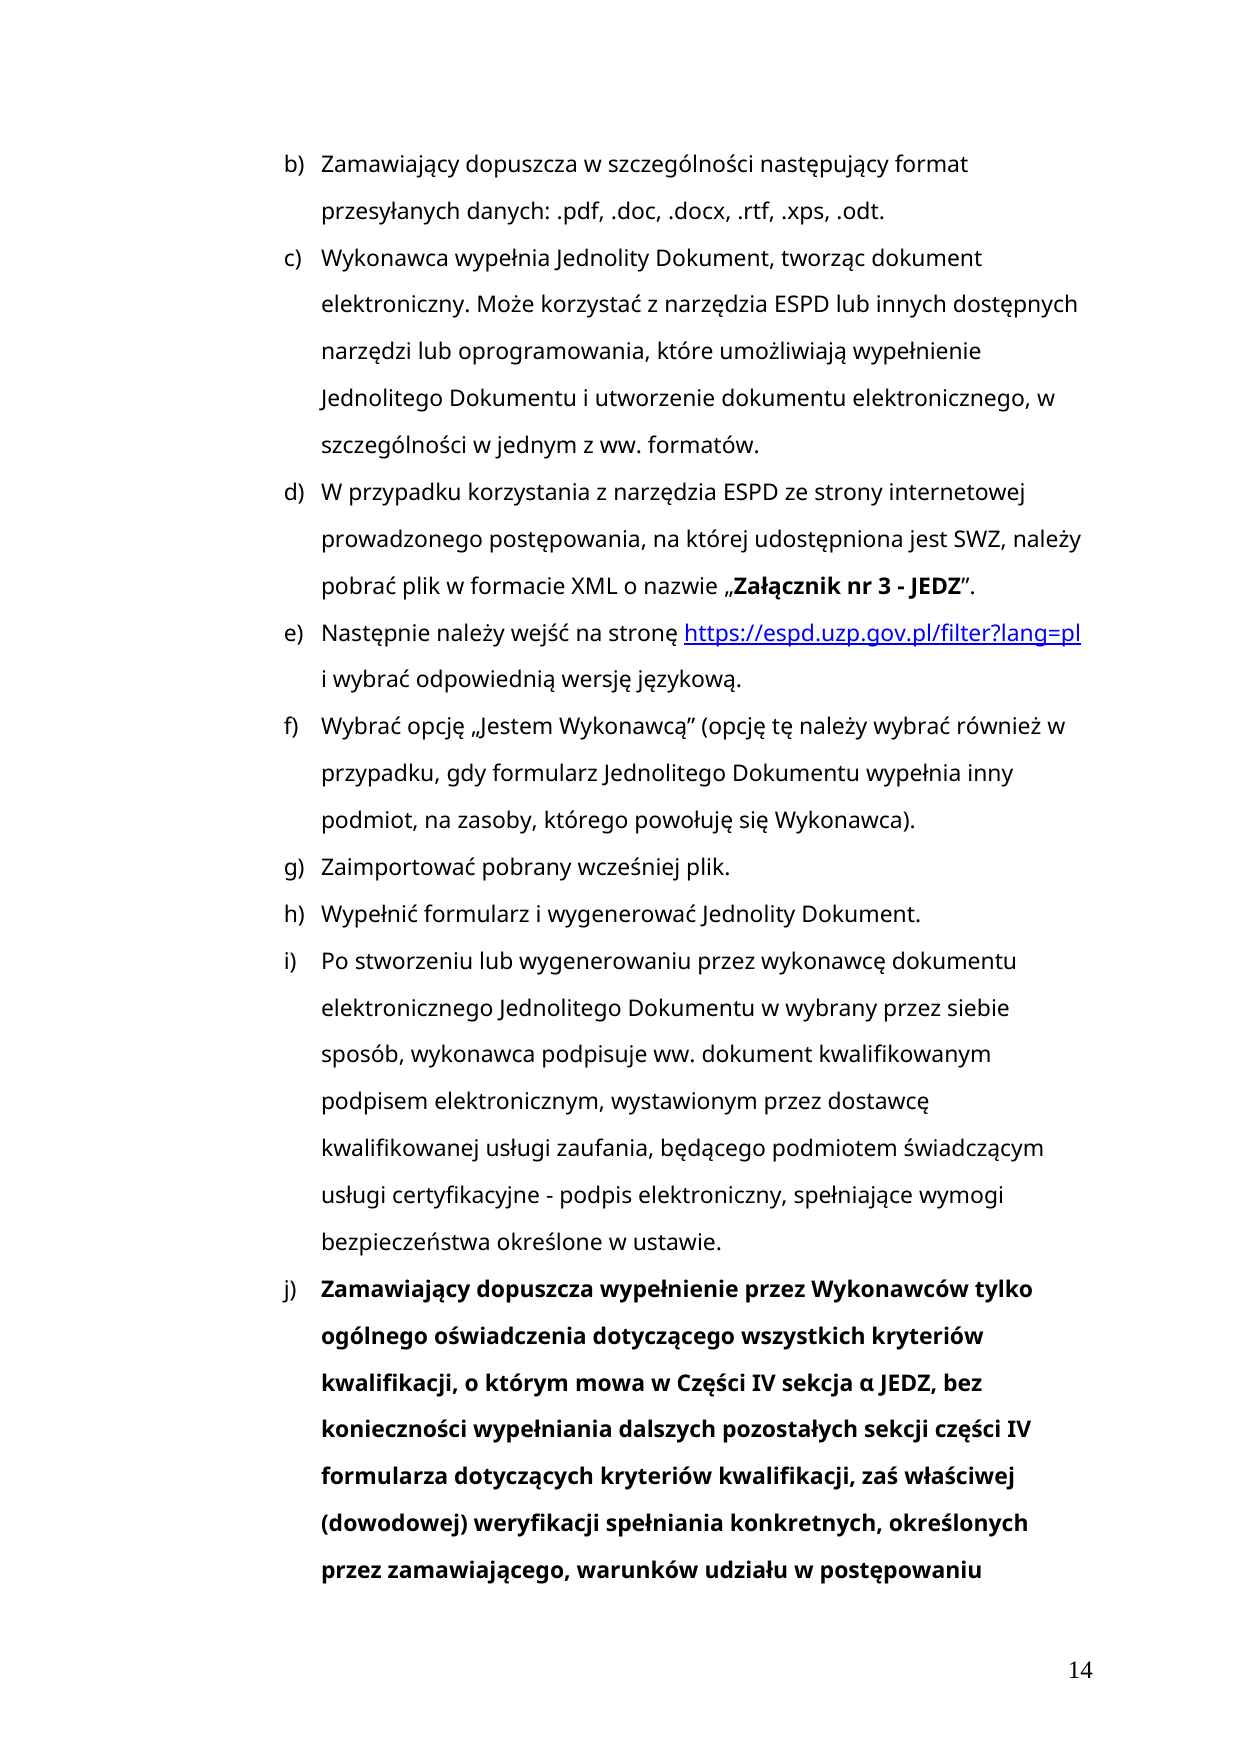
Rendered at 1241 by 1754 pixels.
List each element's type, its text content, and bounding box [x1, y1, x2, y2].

list Zaimportować pobrany wcześniej plik. [283, 851, 1092, 882]
list Następnie należy wejść na stronę https://espd.uzp.gov.pl/filter?lang=pl i wybrać odpowiednią wersję językową. [283, 616, 1092, 694]
list Wybrać opcję „Jestem Wykonawcą” (opcję tę należy wybrać również w przypadku, gdy formularz Jednolitego Dokumentu wypełnia inny podmiot, na zasoby, którego powołuję się Wykonawca). [283, 710, 1092, 835]
list Wypełnić formularz i wygenerować Jednolity Dokument. [283, 898, 1092, 929]
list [283, 1273, 1092, 1585]
list Po stworzeniu lub wygenerowaniu przez wykonawcę dokumentu elektronicznego Jednolitego Dokumentu w wybrany przez siebie sposób, wykonawca podpisuje ww. dokument kwalifikowanym podpisem elektronicznym, wystawionym przez dostawcę kwalifikowanej usługi zaufania, będącego podmiotem świadczącym usługi certyfikacyjne - podpis elektroniczny, spełniające wymogi bezpieczeństwa określone w ustawie. [283, 944, 1092, 1257]
list W przypadku korzystania z narzędzia ESPD ze strony internetowej prowadzonego postępowania, na której udostępniona jest SWZ, należy pobrać plik w formacie XML o nazwie „Załącznik nr 3 - JEDZ”. [283, 476, 1092, 601]
list Wykonawca wypełnia Jednolity Dokument, tworząc dokument elektroniczny. Może korzystać z narzędzia ESPD lub innych dostępnych narzędzi lub oprogramowania, które umożliwiają wypełnienie Jednolitego Dokumentu i utworzenie dokumentu elektronicznego, w szczególności w jednym z ww. formatów. [283, 241, 1092, 460]
list Zamawiający dopuszcza w szczególności następujący format przesyłanych danych: .pdf, .doc, .docx, .rtf, .xps, .odt. [283, 148, 1092, 226]
